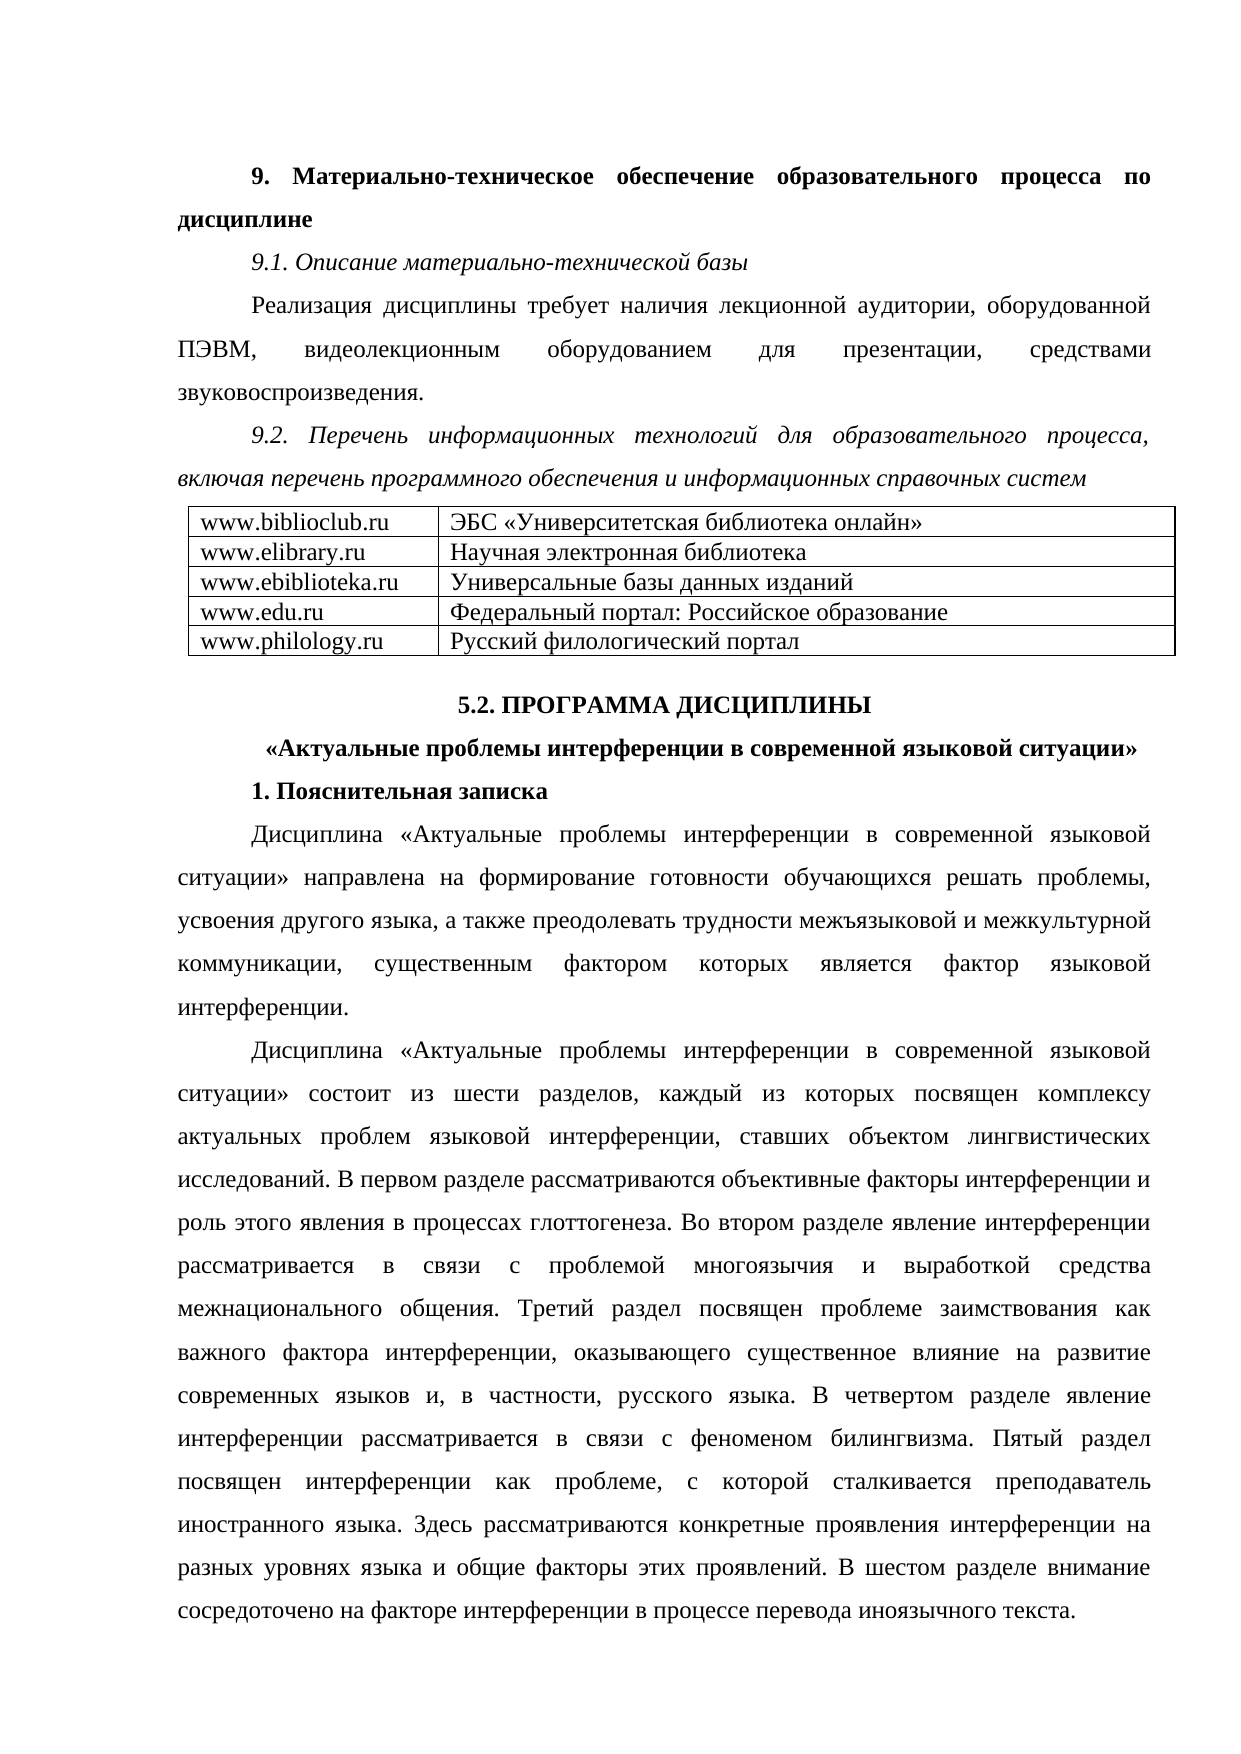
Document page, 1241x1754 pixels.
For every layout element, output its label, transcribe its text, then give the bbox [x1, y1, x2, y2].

text 9.1. Описание материально-технической базы [177, 247, 1152, 276]
text 5.2. ПРОГРАММА ДИСЦИПЛИНЫ [177, 690, 1152, 718]
table_cell www.elibrary.ru [189, 537, 438, 566]
table_header www.biblioclub.ru [189, 507, 438, 536]
text 9. Материально-техническое обеспечение образовательного процесса по дисциплине [177, 161, 1152, 233]
table_cell Русский филологический портал [439, 626, 1174, 655]
table_cell Научная электронная библиотека [439, 537, 1174, 566]
table_cell Универсальные базы данных изданий [439, 567, 1174, 596]
text Дисциплина «Актуальные проблемы интерференции в современной языковой ситуации» состоит из шести разделов, каждый из которых посвящен комплексу актуальных проблем языковой интерференции, ставших объектом лингвистических исследований. В первом разделе рассматриваются объективные факторы интерференции и роль этого явления в процессах глоттогенеза. Во втором разделе явление интерференции рассматривается в связи с проблемой многоязычия и выработкой средства межнационального общения. Третий раздел посвящен проблеме заимствования как важного фактора интерференции, оказывающего существенное влияние на развитие современных языков и, в частности, русского языка. В четвертом разделе явление интерференции рассматривается в связи с феноменом билингвизма. Пятый раздел посвящен интерференции как проблеме, с которой сталкивается преподаватель иностранного языка. Здесь рассматриваются конкретные проявления интерференции на разных уровнях языка и общие факторы этих проявлений. В шестом разделе внимание сосредоточено на факторе интерференции в процессе перевода иноязычного текста. [177, 1035, 1152, 1624]
table_cell www.ebiblioteka.ru [189, 567, 438, 596]
text 1. Пояснительная записка [177, 776, 1152, 805]
table_header ЭБС «Университетская библиотека онлайн» [439, 507, 1174, 536]
text Дисциплина «Актуальные проблемы интерференции в современной языковой ситуации» направлена на формирование готовности обучающихся решать проблемы, усвоения другого языка, а также преодолевать трудности межъязыковой и межкультурной коммуникации, существенным фактором которых является фактор языковой интерференции. [177, 819, 1152, 1020]
text 9.2. Перечень информационных технологий для образовательного процесса, включая перечень программного обеспечения и информационных справочных систем [177, 420, 1152, 492]
table_cell Федеральный портал: Российское образование [439, 597, 1174, 625]
table_cell www.philology.ru [189, 626, 438, 655]
text Реализация дисциплины требует наличия лекционной аудитории, оборудованной ПЭВМ, видеолекционным оборудованием для презентации, средствами звуковоспроизведения. [177, 291, 1152, 406]
table_cell www.edu.ru [189, 597, 438, 625]
text «Актуальные проблемы интерференции в современной языковой ситуации» [177, 733, 1152, 762]
